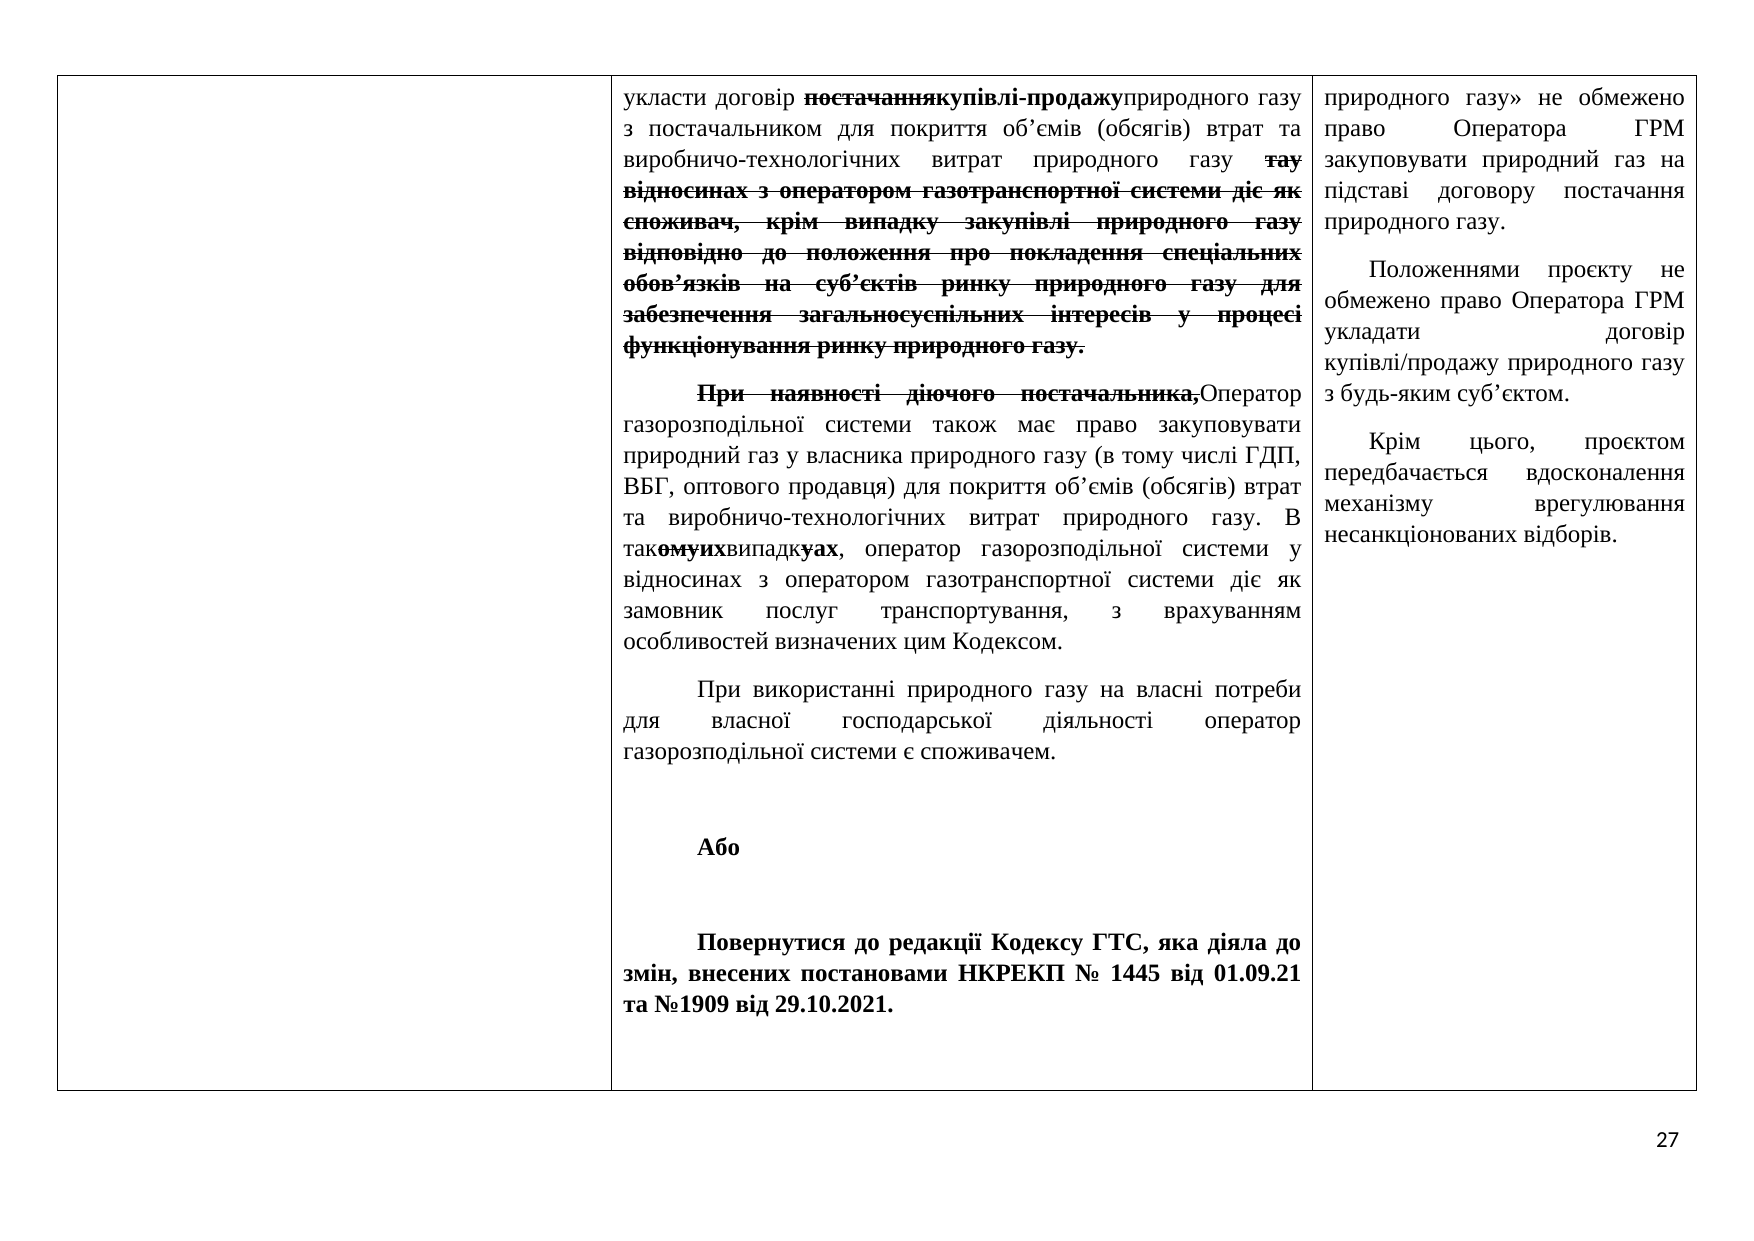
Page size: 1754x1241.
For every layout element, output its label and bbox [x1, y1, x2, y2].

table_cell [612, 76, 1312, 1090]
table_cell [1313, 76, 1696, 1090]
